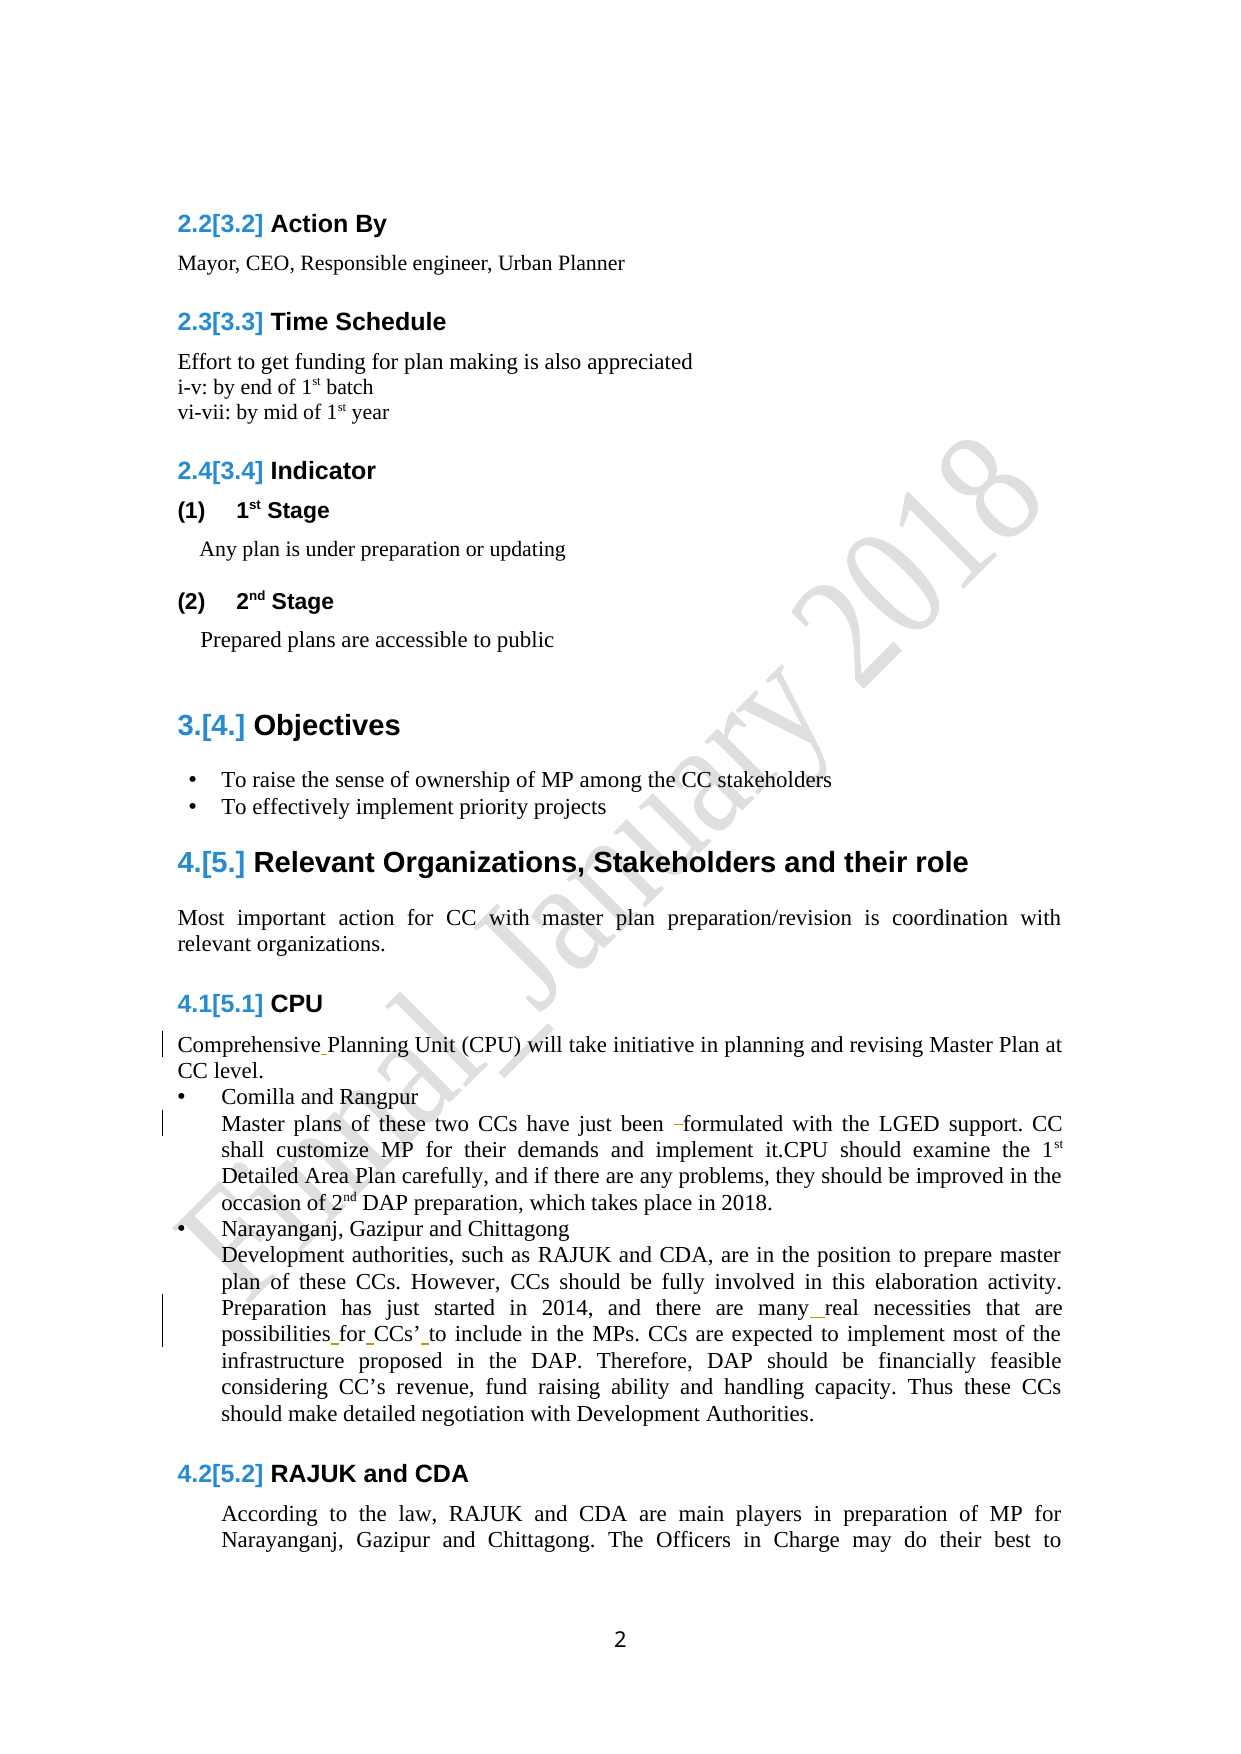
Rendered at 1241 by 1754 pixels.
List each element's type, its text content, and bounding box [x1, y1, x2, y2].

subtitle 1st Stage [177, 497, 1063, 524]
list Mayor, CEO, Responsible engineer, Urban Planner [177, 250, 1063, 275]
list i-v: by end of 1st batch [177, 374, 1063, 399]
list To raise the sense of ownership of MP among the CC stakeholders [189, 766, 1063, 793]
text Prepared plans are accessible to public [177, 627, 1063, 653]
subtitle Time Schedule [177, 307, 1063, 335]
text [221, 1500, 1063, 1552]
subtitle 2nd Stage [177, 588, 1063, 614]
text Effort to get funding for plan making is also appreciated [177, 348, 1063, 374]
text ComprehensivePlanning Unit (CPU) will take initiative in planning and revising Master Plan at CC level. [177, 1031, 1063, 1083]
subtitle Objectives [177, 708, 1063, 741]
subtitle Relevant Organizations, Stakeholders and their role [177, 846, 1063, 879]
subtitle CPU [177, 989, 1063, 1018]
list Narayanganj, Gazipur and Chittagong [177, 1215, 1063, 1241]
list To effectively implement priority projects [189, 793, 1063, 819]
list vi-vii: by mid of 1st year [177, 399, 1063, 424]
subtitle Indicator [177, 456, 1063, 485]
subtitle Action By [177, 209, 1063, 237]
text Most important action for CC with master plan preparation/revision is coordination with relevant organizations. [177, 904, 1063, 957]
subtitle RAJUK and CDA [177, 1458, 1063, 1487]
text Development authorities, such as RAJUK and CDA, are in the position to prepare master plan of these CCs. However, CCs should be fully involved in this elaboration activity. Preparation has just started in 2014, and there are manyreal necessities that are possibilitiesforCCs’to include in the MPs. CCs are expected to implement most of the infrastructure proposed in the DAP. Therefore, DAP should be financially feasible considering CC’s revenue, fund raising ability and handling capacity. Thus these CCs should make detailed negotiation with Development Authorities. [221, 1241, 1063, 1426]
text Any plan is under preparation or updating [177, 536, 1063, 561]
list Comilla and Rangpur [177, 1083, 1063, 1110]
text Master plans of these two CCs have just been formulated with the LGED support. CC shall customize MP for their demands and implement it.CPU should examine the 1st Detailed Area Plan carefully, and if there are any problems, they should be improved in the occasion of 2nd DAP preparation, which takes place in 2018. [221, 1110, 1063, 1215]
